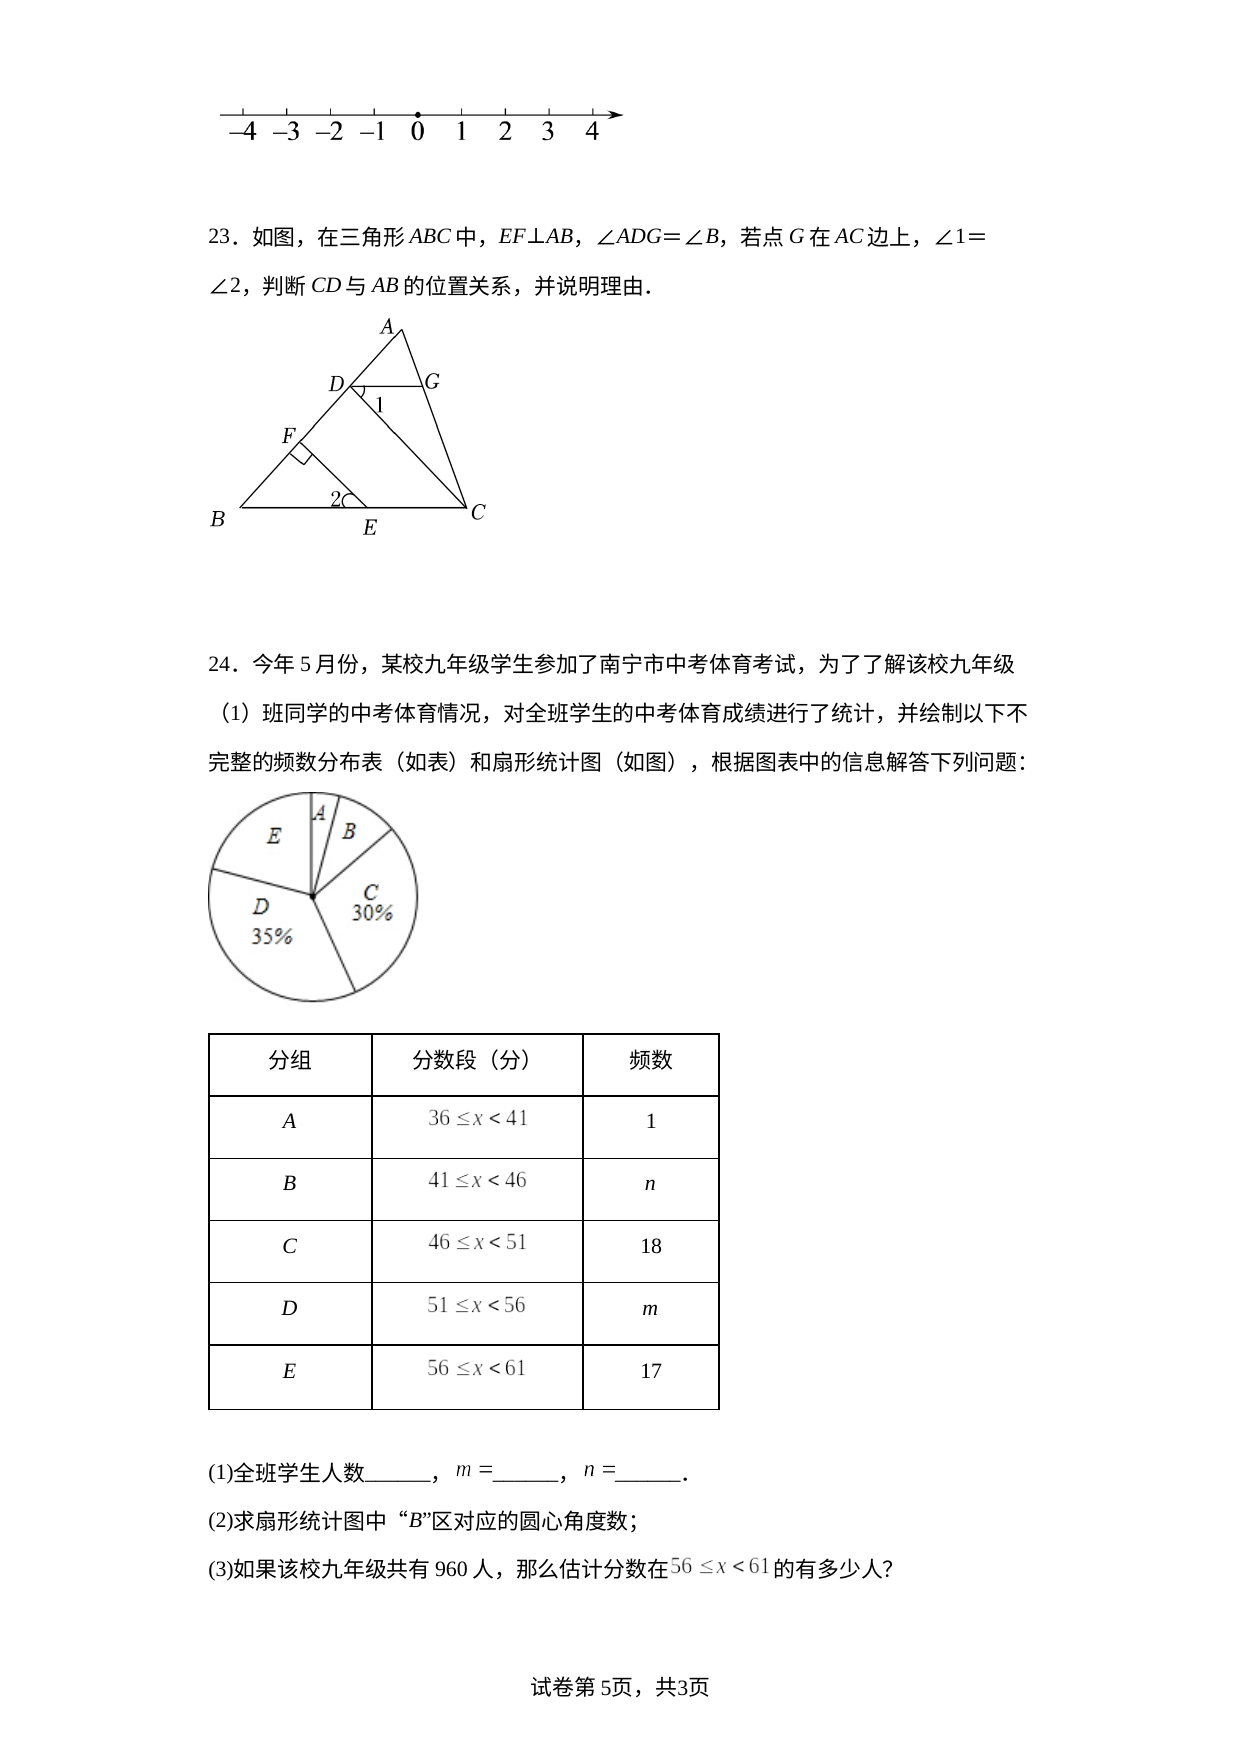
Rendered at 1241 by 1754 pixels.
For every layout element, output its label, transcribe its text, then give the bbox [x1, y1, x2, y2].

table_header 频数 [584, 1035, 718, 1095]
table_cell 18 [584, 1221, 718, 1282]
picture [208, 316, 487, 536]
table_cell [373, 1159, 582, 1219]
picture [208, 792, 423, 1007]
table_cell D [210, 1283, 371, 1344]
text 23．如图，在三角形ABC中，EF⊥AB，∠ADG＝∠B，若点G在AC边上，∠1＝∠2，判断CD与AB的位置关系，并说明理由． [208, 220, 1032, 301]
table_cell B [210, 1159, 371, 1219]
table_cell [373, 1097, 582, 1157]
table_cell 17 [584, 1346, 718, 1409]
table_cell A [210, 1097, 371, 1157]
table_cell [373, 1283, 582, 1344]
table_cell C [210, 1221, 371, 1282]
table_cell m [584, 1283, 718, 1344]
picture [208, 97, 635, 160]
text (3)如果该校九年级共有960人，那么估计分数在的有多少人？ [208, 1552, 1032, 1584]
text (2)求扇形统计图中“B”区对应的圆心角度数； [208, 1504, 1032, 1536]
text (1)全班学生人数______，______，______． [208, 1455, 1032, 1488]
text 24．今年5月份，某校九年级学生参加了南宁市中考体育考试，为了了解该校九年级（1）班同学的中考体育情况，对全班学生的中考体育成绩进行了统计，并绘制以下不完整的频数分布表（如表）和扇形统计图（如图），根据图表中的信息解答下列问题： [208, 647, 1032, 777]
table_cell 1 [584, 1097, 718, 1157]
table_cell n [584, 1159, 718, 1219]
table_header 分数段（分） [373, 1035, 582, 1095]
table_cell E [210, 1346, 371, 1409]
table_cell [373, 1346, 582, 1409]
table_header 分组 [210, 1035, 371, 1095]
table_cell [373, 1221, 582, 1282]
